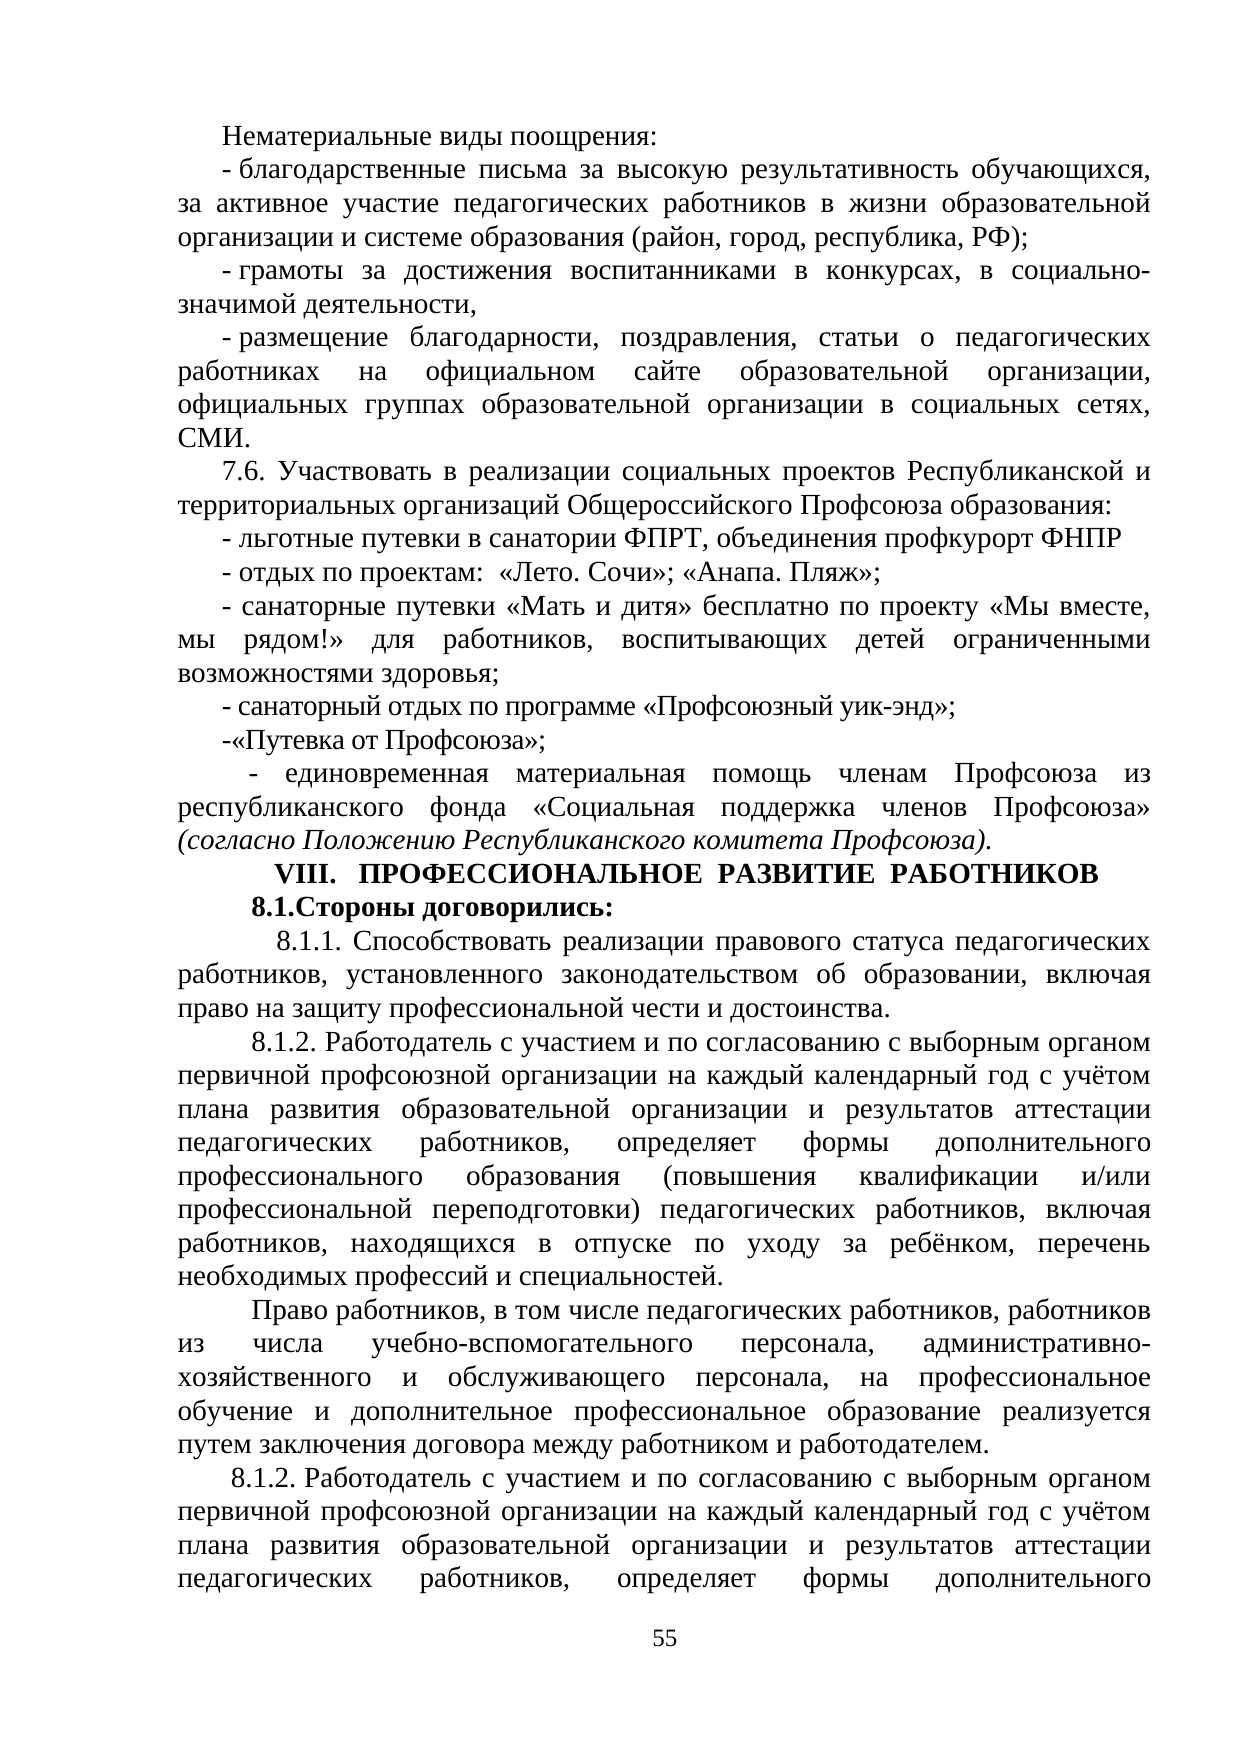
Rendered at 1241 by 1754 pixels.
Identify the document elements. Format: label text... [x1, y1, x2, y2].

text 8.1.2. Работодатель с участием и по согласованию с выборным органом первичной профсоюзной организации на каждый календарный год с учётом плана развития образовательной организации и результатов аттестации педагогических работников, определяет формы дополнительного профессионального образования (повышения квалификации и/или профессиональной переподготовки) педагогических работников, включая работников, находящихся в отпуске по уходу за ребёнком, перечень необходимых профессий и специальностей. [177, 1024, 1152, 1292]
text - санаторный отдых по программе «Профсоюзный уик-энд»; [177, 688, 1152, 722]
text Нематериальные виды поощрения: [177, 118, 1152, 152]
list 8.1.Стороны договорились: [177, 889, 1152, 923]
text - санаторные путевки «Мать и дитя» бесплатно по проекту «Мы вместе, мы рядом!» для работников, воспитывающих детей ограниченными возможностями здоровья; [177, 588, 1152, 688]
text - льготные путевки в санатории ФПРТ, объединения профкурорт ФНПР [177, 521, 1152, 554]
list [177, 1460, 1152, 1594]
text 8.1.1. Способствовать реализации правового статуса педагогических работников, установленного законодательством об образовании, включая право на защиту профессиональной чести и достоинства. [177, 923, 1152, 1024]
text - отдых по проектам: «Лето. Сочи»; «Анапа. Пляж»; [177, 554, 1152, 588]
text - грамоты за достижения воспитанниками в конкурсах, в социально-значимой деятельности, [177, 252, 1152, 319]
text - размещение благодарности, поздравления, статьи о педагогических работниках на официальном сайте образовательной организации, официальных группах образовательной организации в социальных сетях, СМИ. [177, 319, 1152, 453]
text - благодарственные письма за высокую результативность обучающихся, за активное участие педагогических работников в жизни образовательной организации и системе образования (район, город, республика, РФ); [177, 152, 1152, 252]
text 7.6. Участвовать в реализации социальных проектов Республиканской и территориальных организаций Общероссийского Профсоюза образования: [177, 453, 1152, 521]
text - единовременная материальная помощь членам Профсоюза из республиканского фонда «Социальная поддержка членов Профсоюза» (согласно Положению Республиканского комитета Профсоюза). [177, 755, 1152, 856]
text -«Путевка от Профсоюза»; [177, 722, 1152, 755]
text VIII. ПРОФЕССИОНАЛЬНОЕ РАЗВИТИЕ РАБОТНИКОВ [177, 856, 1152, 889]
text Право работников, в том числе педагогических работников, работников из числа учебно-вспомогательного персонала, административно-хозяйственного и обслуживающего персонала, на профессиональное обучение и дополнительное профессиональное образование реализуется путем заключения договора между работником и работодателем. [177, 1292, 1152, 1460]
